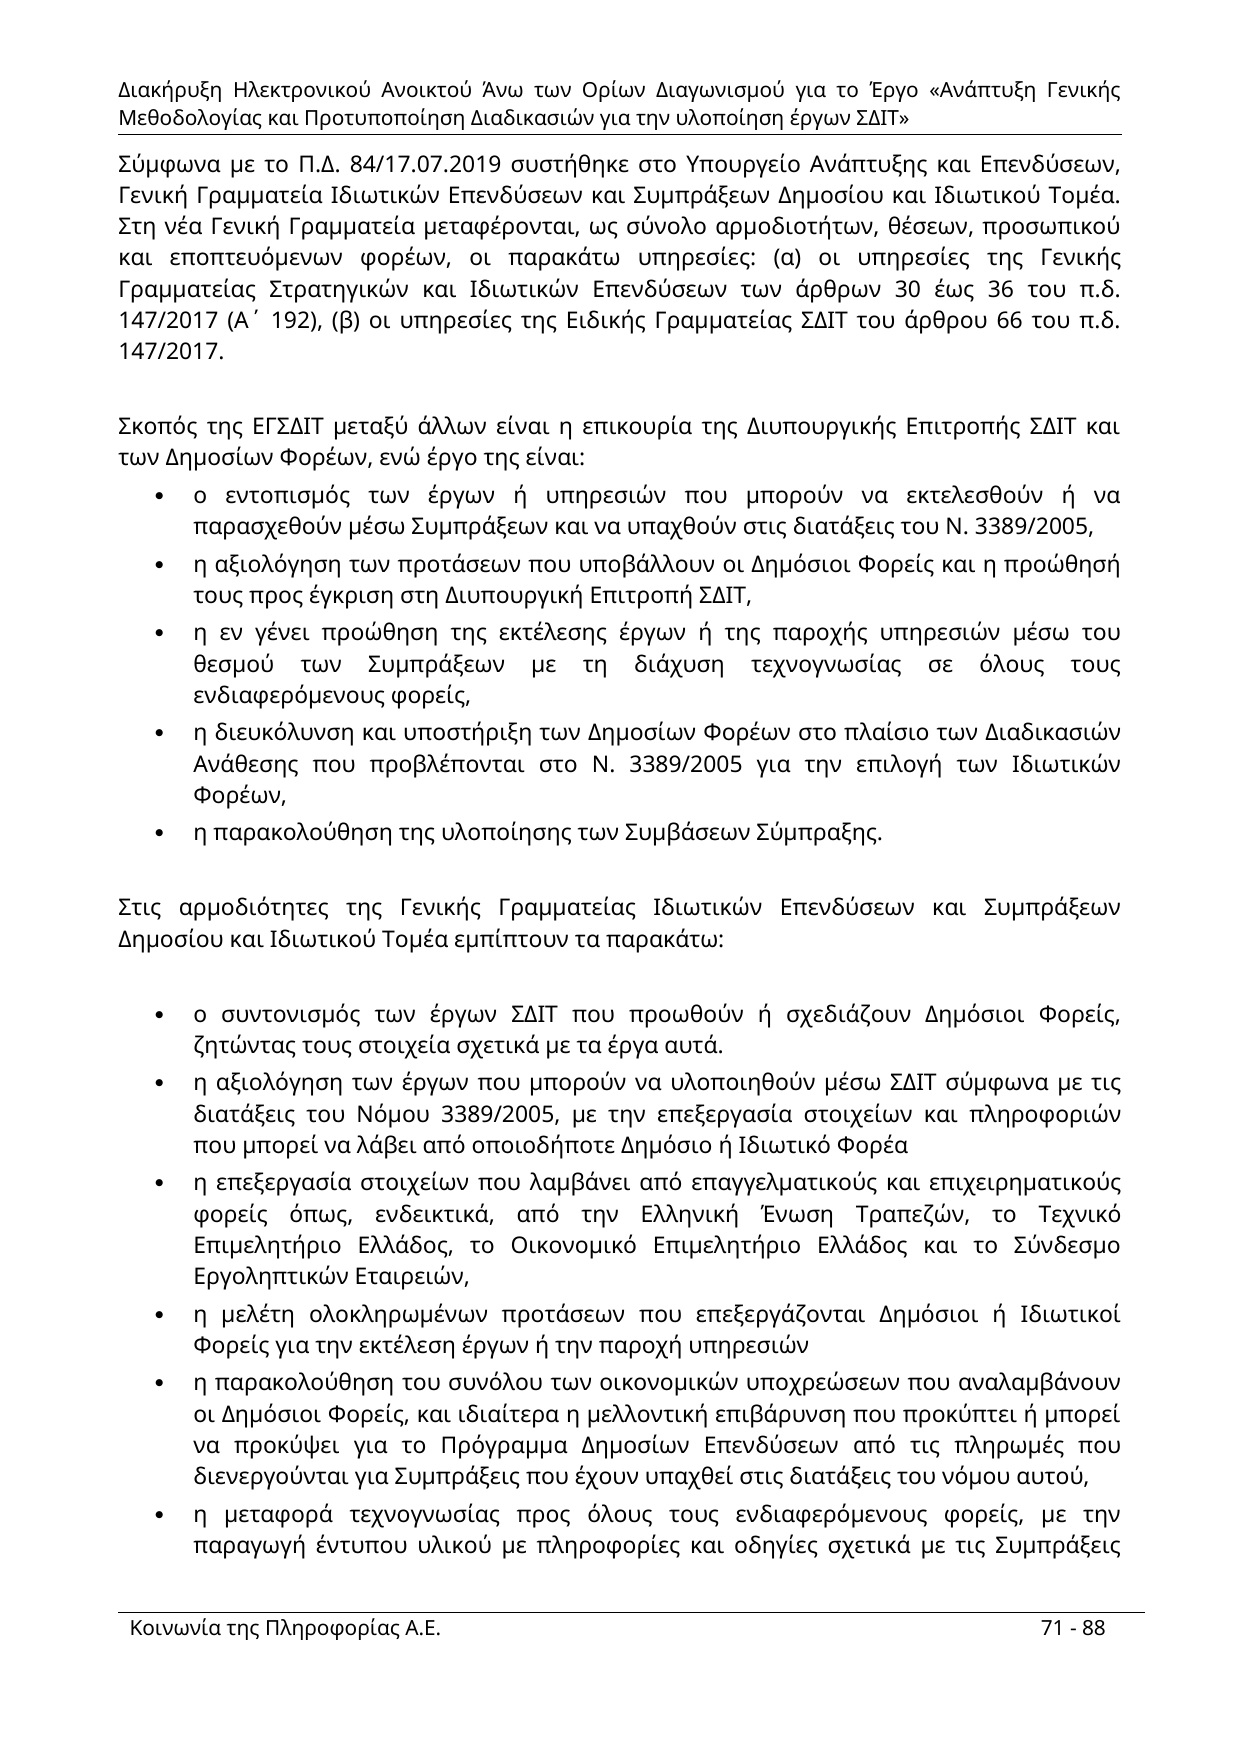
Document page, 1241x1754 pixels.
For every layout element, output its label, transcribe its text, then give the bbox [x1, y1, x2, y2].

list η αξιολόγηση των προτάσεων που υποβάλλουν οι Δημόσιοι Φορείς και η προώθησή τους προς έγκριση στη Διυπουργική Επιτροπή ΣΔΙΤ, [156, 547, 1122, 610]
list η παρακολούθηση της υλοποίησης των Συμβάσεων Σύμπραξης. [156, 816, 1122, 847]
text Στις αρμοδιότητες της Γενικής Γραμματείας Ιδιωτικών Επενδύσεων και Συμπράξεων Δημοσίου και Ιδιωτικού Τομέα εμπίπτουν τα παρακάτω: [118, 891, 1122, 954]
list η παρακολούθηση του συνόλου των οικονομικών υποχρεώσεων που αναλαμβάνουν οι Δημόσιοι Φορείς, και ιδιαίτερα η μελλοντική επιβάρυνση που προκύπτει ή μπορεί να προκύψει για το Πρόγραμμα Δημοσίων Επενδύσεων από τις πληρωμές που διενεργούνται για Συμπράξεις που έχουν υπαχθεί στις διατάξεις του νόμου αυτού, [156, 1366, 1122, 1491]
list η εν γένει προώθηση της εκτέλεσης έργων ή της παροχής υπηρεσιών μέσω του θεσμού των Συμπράξεων με τη διάχυση τεχνογνωσίας σε όλους τους ενδιαφερόμενους φορείς, [156, 616, 1122, 710]
list η αξιολόγηση των έργων που μπορούν να υλοποιηθούν μέσω ΣΔΙΤ σύμφωνα με τις διατάξεις του Νόμου 3389/2005, με την επεξεργασία στοιχείων και πληροφοριών που μπορεί να λάβει από οποιοδήποτε Δημόσιο ή Ιδιωτικό Φορέα [156, 1066, 1122, 1160]
list ο συντονισμός των έργων ΣΔΙΤ που προωθούν ή σχεδιάζουν Δημόσιοι Φορείς, ζητώντας τους στοιχεία σχετικά με τα έργα αυτά. [156, 997, 1122, 1060]
list ο εντοπισμός των έργων ή υπηρεσιών που μπορούν να εκτελεσθούν ή να παρασχεθούν μέσω Συμπράξεων και να υπαχθούν στις διατάξεις του Ν. 3389/2005, [156, 479, 1122, 541]
list η επεξεργασία στοιχείων που λαμβάνει από επαγγελματικούς και επιχειρηματικούς φορείς όπως, ενδεικτικά, από την Ελληνική Ένωση Τραπεζών, το Τεχνικό Επιμελητήριο Ελλάδος, το Οικονομικό Επιμελητήριο Ελλάδος και το Σύνδεσμο Εργοληπτικών Εταιρειών, [156, 1166, 1122, 1291]
list η διευκόλυνση και υποστήριξη των Δημοσίων Φορέων στο πλαίσιο των Διαδικασιών Ανάθεσης που προβλέπονται στο Ν. 3389/2005 για την επιλογή των Ιδιωτικών Φορέων, [156, 716, 1122, 810]
text Σκοπός της ΕΓΣΔΙΤ μεταξύ άλλων είναι η επικουρία της Διυπουργικής Επιτροπής ΣΔΙΤ και των Δημοσίων Φορέων, ενώ έργο της είναι: [118, 410, 1122, 472]
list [156, 1497, 1122, 1560]
list η μελέτη ολοκληρωμένων προτάσεων που επεξεργάζονται Δημόσιοι ή Ιδιωτικοί Φορείς για την εκτέλεση έργων ή την παροχή υπηρεσιών [156, 1297, 1122, 1360]
text Σύμφωνα με το Π.Δ. 84/17.07.2019 συστήθηκε στο Υπουργείο Ανάπτυξης και Επενδύσεων, Γενική Γραμματεία Ιδιωτικών Επενδύσεων και Συμπράξεων Δημοσίου και Ιδιωτικού Τομέα. Στη νέα Γενική Γραμματεία μεταφέρονται, ως σύνολο αρμοδιοτήτων, θέσεων, προσωπικού και εποπτευόμενων φορέων, οι παρακάτω υπηρεσίες: (α) οι υπηρεσίες της Γενικής Γραμματείας Στρατηγικών και Ιδιωτικών Επενδύσεων των άρθρων 30 έως 36 του π.δ. 147/2017 (Α΄ 192), (β) οι υπηρεσίες της Ειδικής Γραμματείας ΣΔΙΤ του άρθρου 66 του π.δ. 147/2017. [118, 147, 1122, 366]
